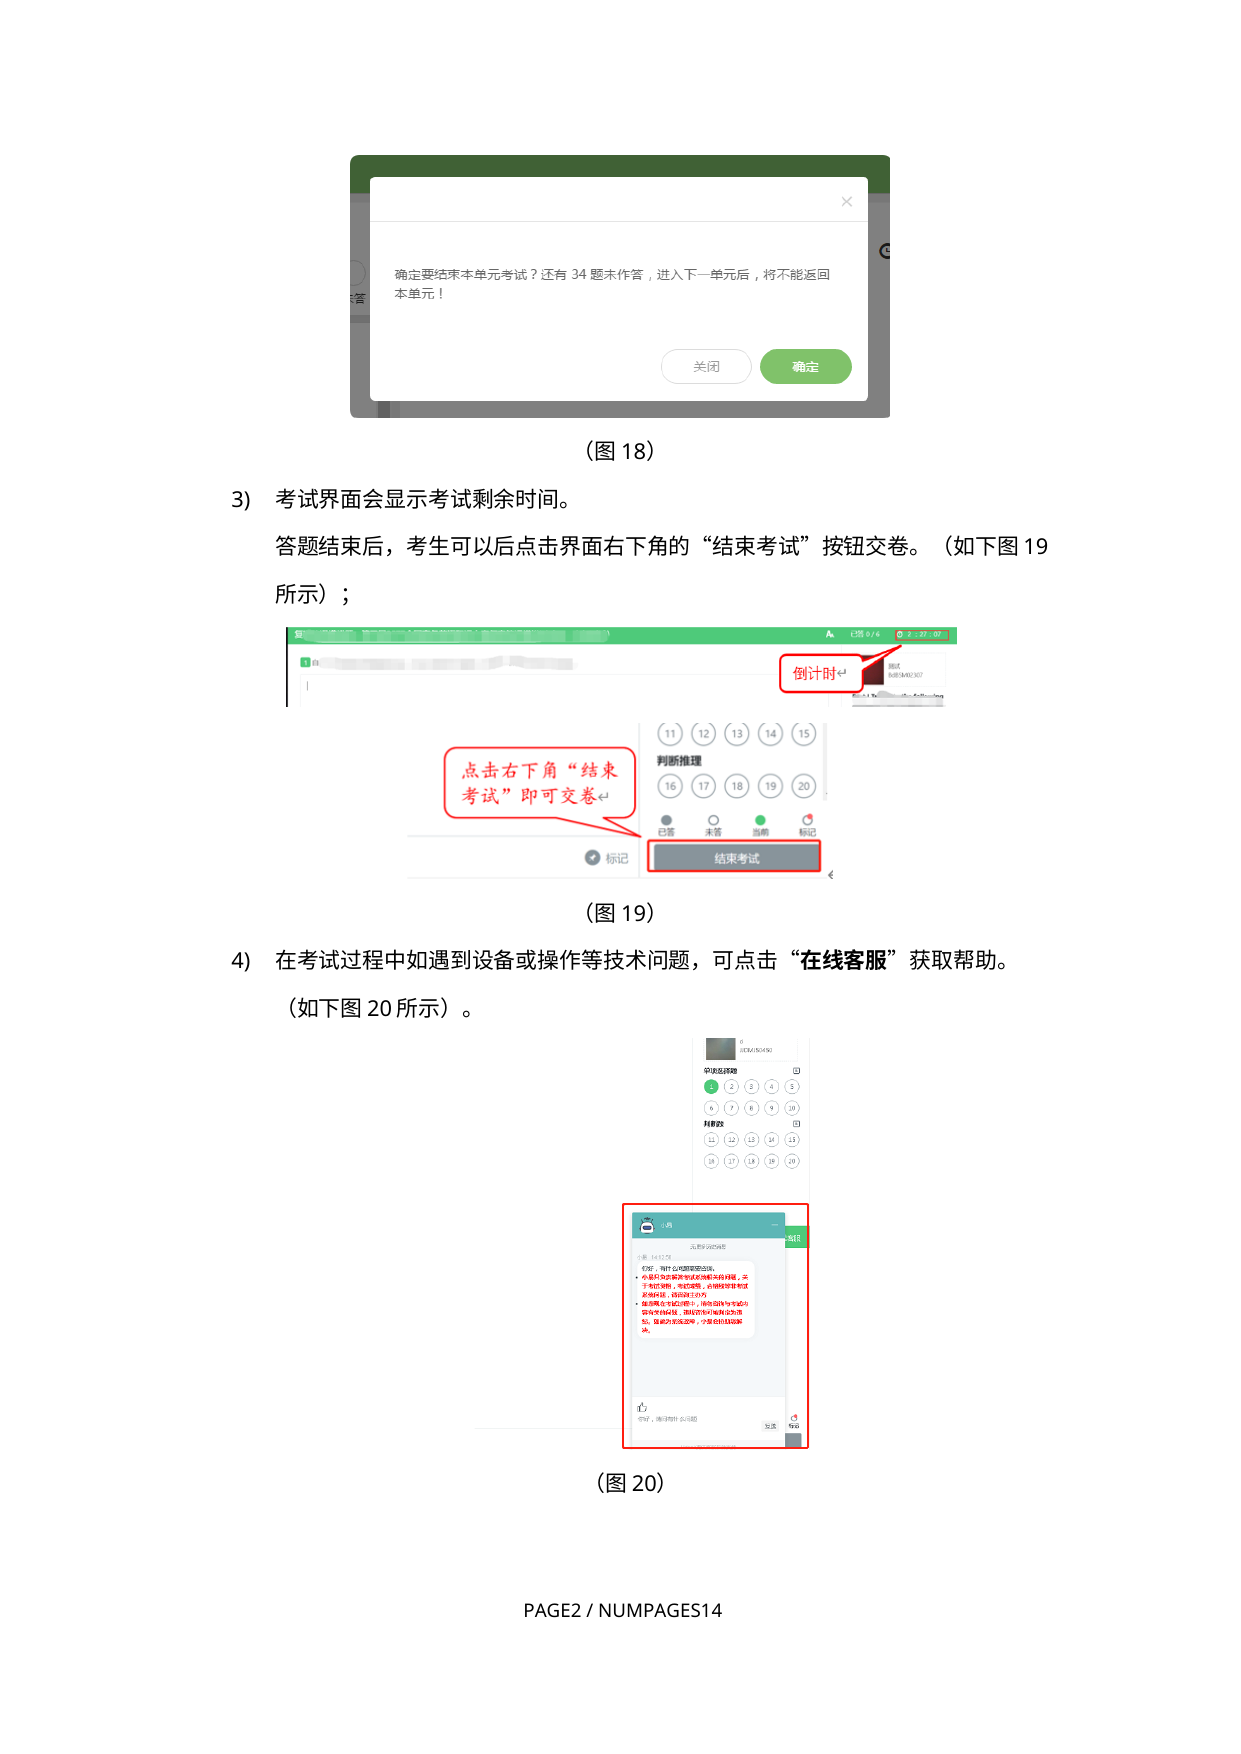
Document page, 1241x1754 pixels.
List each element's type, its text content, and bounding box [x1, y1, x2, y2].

picture [407, 723, 833, 879]
list （图19） [187, 896, 1053, 927]
picture [283, 624, 957, 707]
picture [350, 155, 890, 418]
list （图20） [187, 1466, 1053, 1498]
picture [474, 1038, 810, 1450]
list （图18） [187, 434, 1053, 466]
list 在考试过程中如遇到设备或操作等技术问题，可点击“在线客服”获取帮助。（如下图20所示）。 [231, 943, 1053, 1022]
list 考试界面会显示考试剩余时间。 答题结束后，考生可以后点击界面右下角的“结束考试”按钮交卷。（如下图19所示）； [231, 482, 1053, 609]
